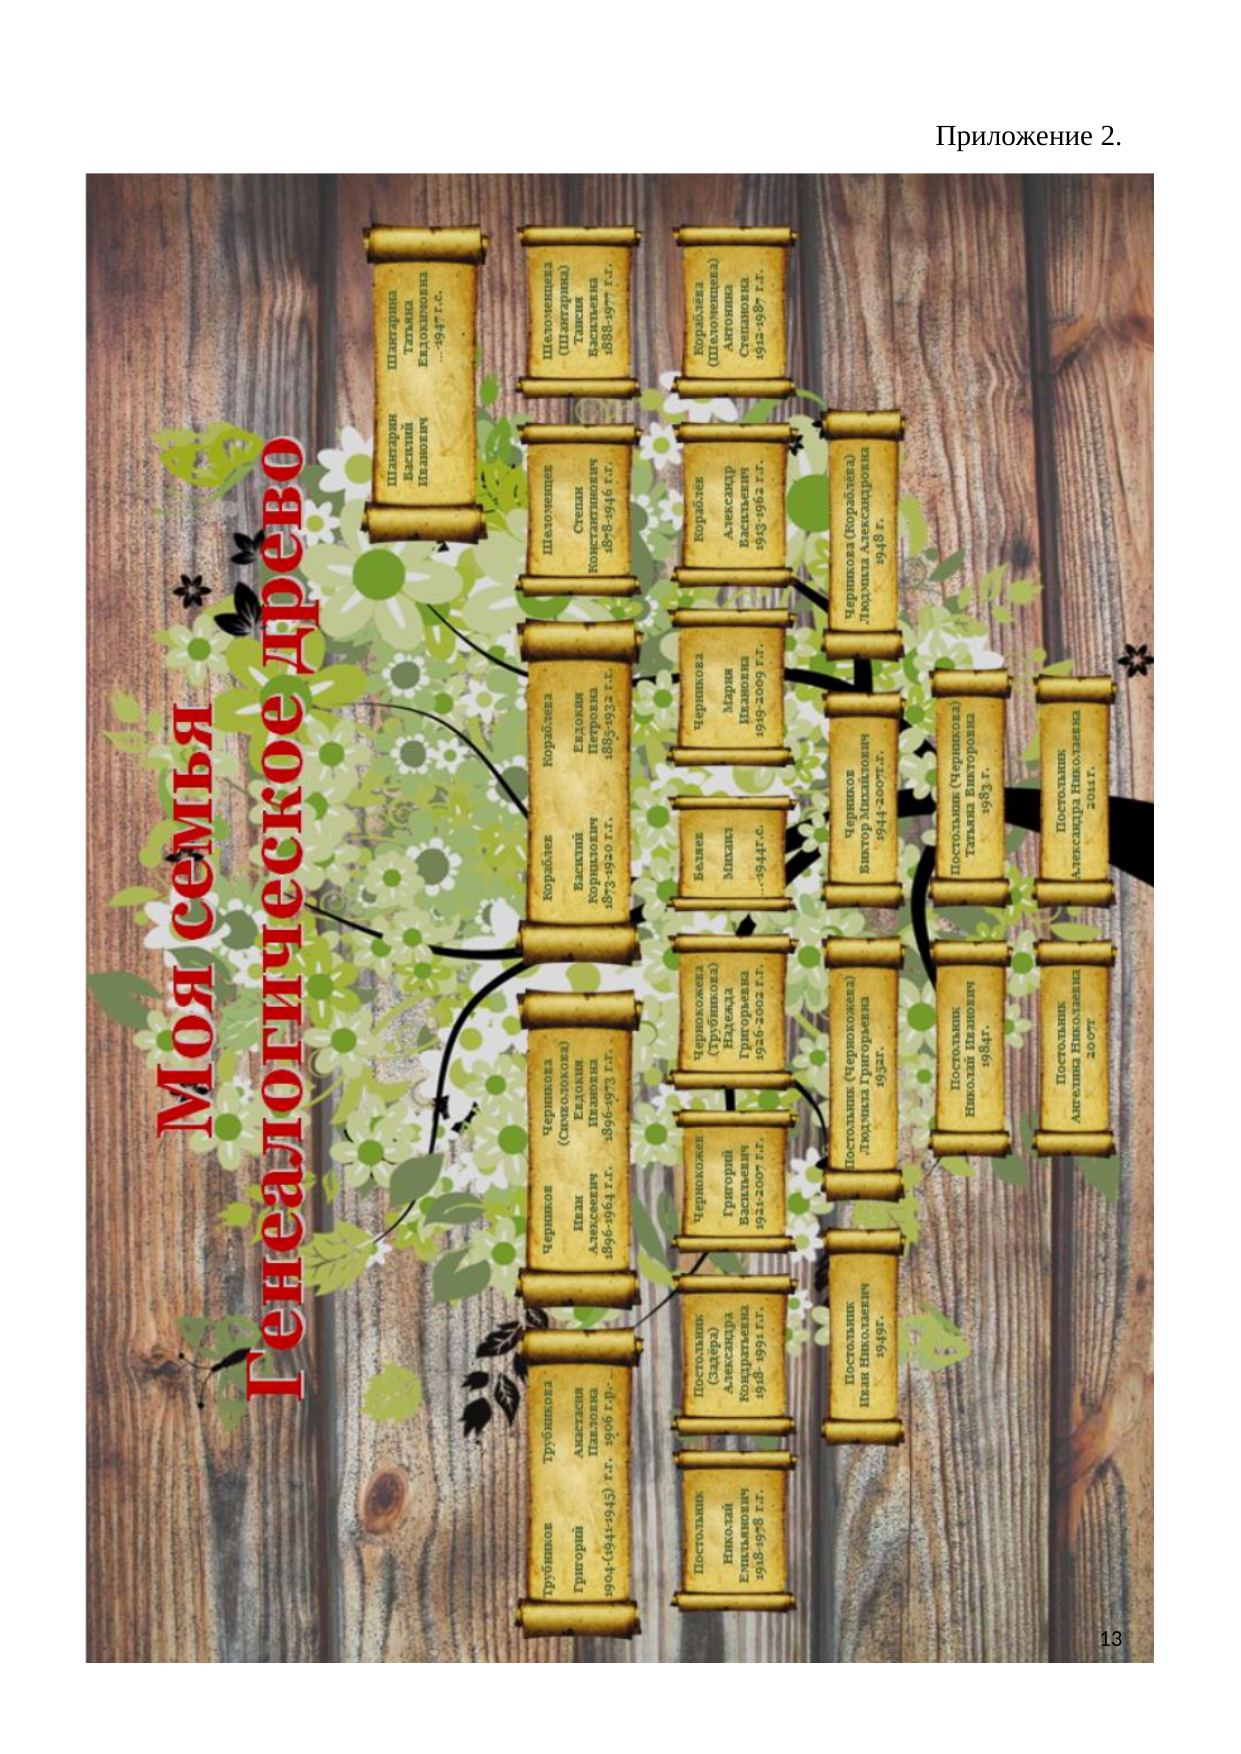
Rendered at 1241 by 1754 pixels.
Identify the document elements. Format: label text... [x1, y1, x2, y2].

text Приложение 2. [207, 118, 1122, 152]
picture [87, 174, 1154, 1661]
